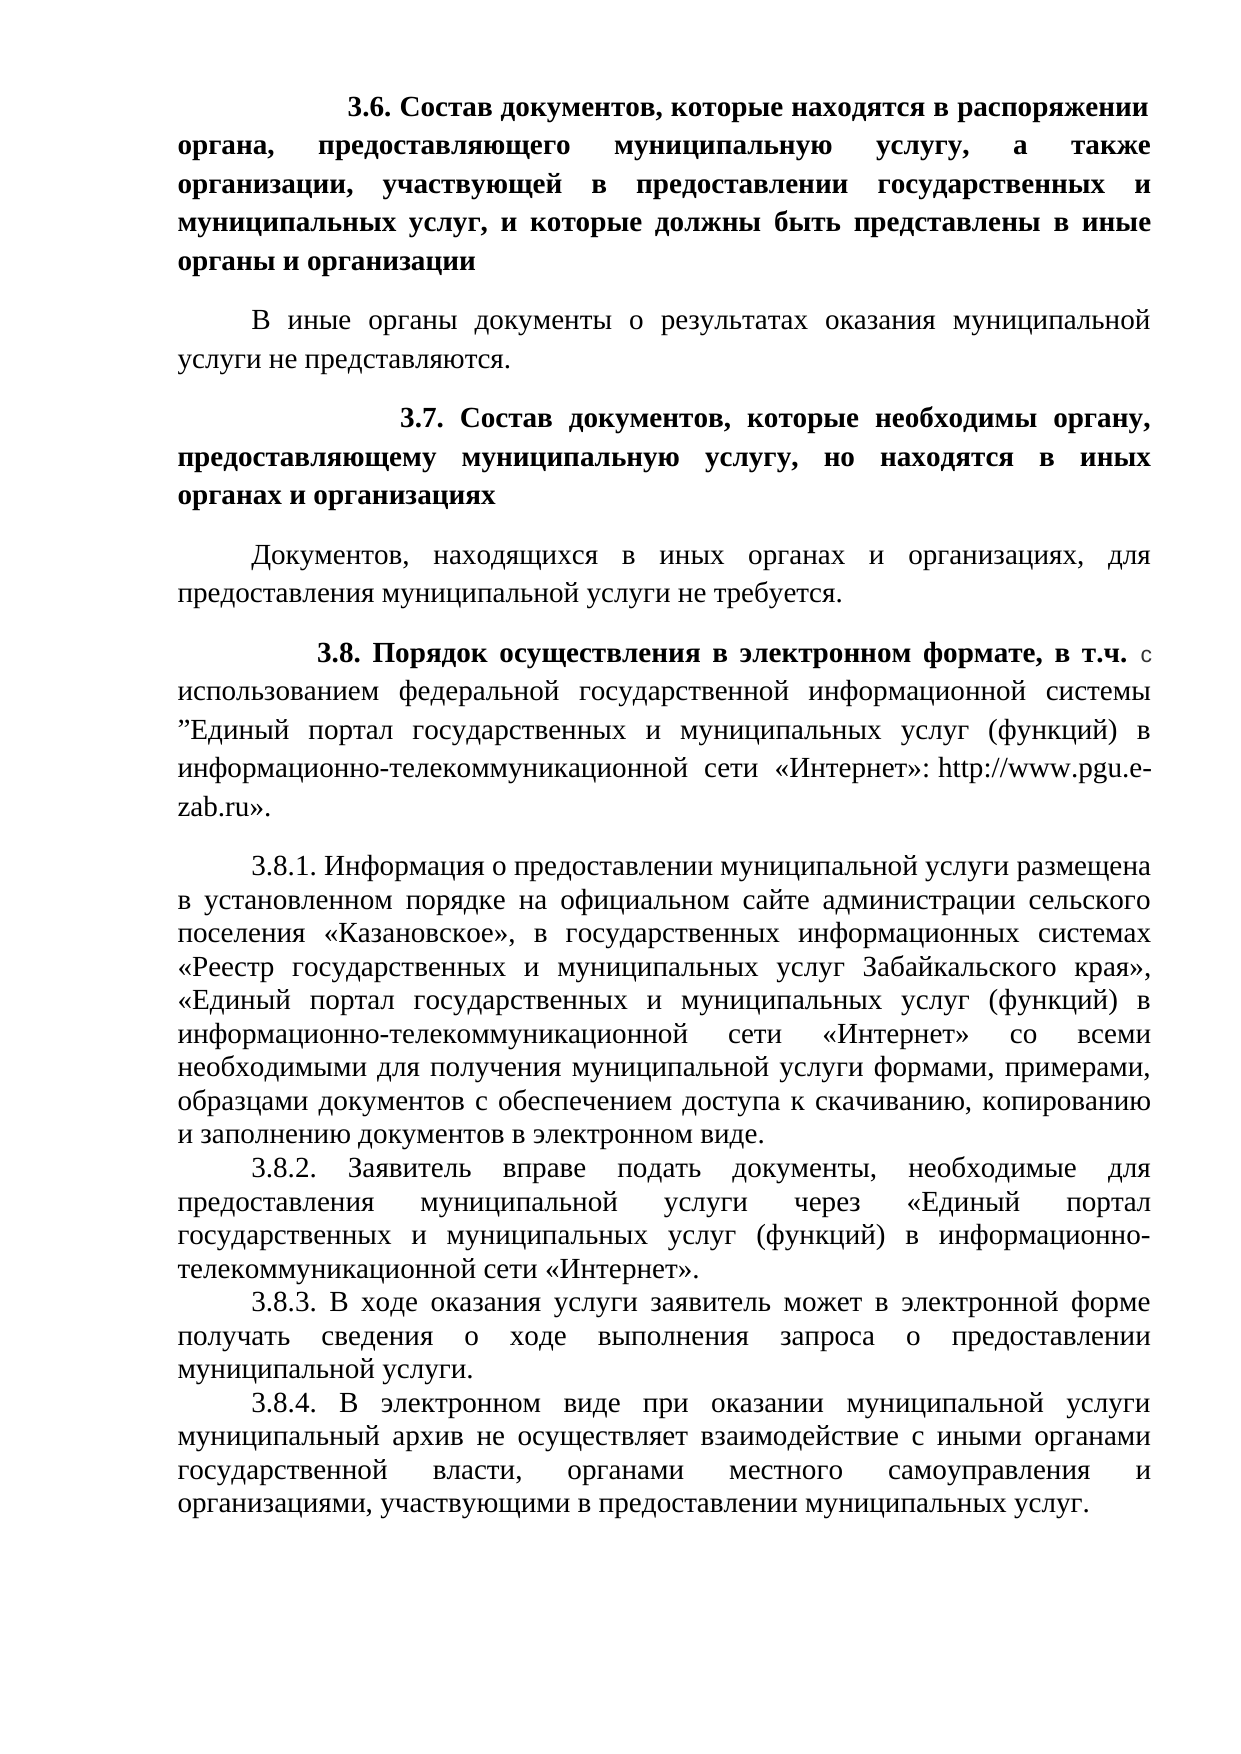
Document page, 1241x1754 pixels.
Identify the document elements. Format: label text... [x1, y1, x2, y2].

text 3.8.4. В электронном виде при оказании муниципальной услуги муниципальный архив не осуществляет взаимодействие с иными органами государственной власти, органами местного самоуправления и организациями, участвующими в предоставлении муниципальных услуг. [177, 1385, 1152, 1519]
text Документов, находящихся в иных органах и организациях, для предоставления муниципальной услуги не требуется. [177, 537, 1152, 609]
text 3.8.2. Заявитель вправе подать документы, необходимые для предоставления муниципальной услуги через «Единый портал государственных и муниципальных услуг (функций) в информационно-телекоммуникационной сети «Интернет». [177, 1150, 1152, 1284]
text 3.8.3. В ходе оказания услуги заявитель может в электронной форме получать сведения о ходе выполнения запроса о предоставлении муниципальной услуги. [177, 1284, 1152, 1385]
text 3.6. Состав документов, которые находятся в распоряжении органа, предоставляющего муниципальную услугу, а также организации, участвующей в предоставлении государственных и муниципальных услуг, и которые должны быть представлены в иные органы и организации [177, 89, 1152, 277]
text 3.8. Порядок осуществления в электронном формате, в т.ч. с использованием федеральной государственной информационной системы ”Единый портал государственных и муниципальных услуг (функций) в информационно-телекоммуникационной сети «Интернет»: http://www.pgu.e-zab.ru». [177, 635, 1152, 822]
text 3.7. Состав документов, которые необходимы органу, предоставляющему муниципальную услугу, но находятся в иных органах и организациях [177, 400, 1152, 511]
text 3.8.1. Информация о предоставлении муниципальной услуги размещена в установленном порядке на официальном сайте администрации сельского поселения «Казановское», в государственных информационных системах «Реестр государственных и муниципальных услуг Забайкальского края», «Единый портал государственных и муниципальных услуг (функций) в информационно-телекоммуникационной сети «Интернет» со всеми необходимыми для получения муниципальной услуги формами, примерами, образцами документов с обеспечением доступа к скачиванию, копированию и заполнению документов в электронном виде. [177, 848, 1152, 1150]
text В иные органы документы о результатах оказания муниципальной услуги не представляются. [177, 302, 1152, 374]
